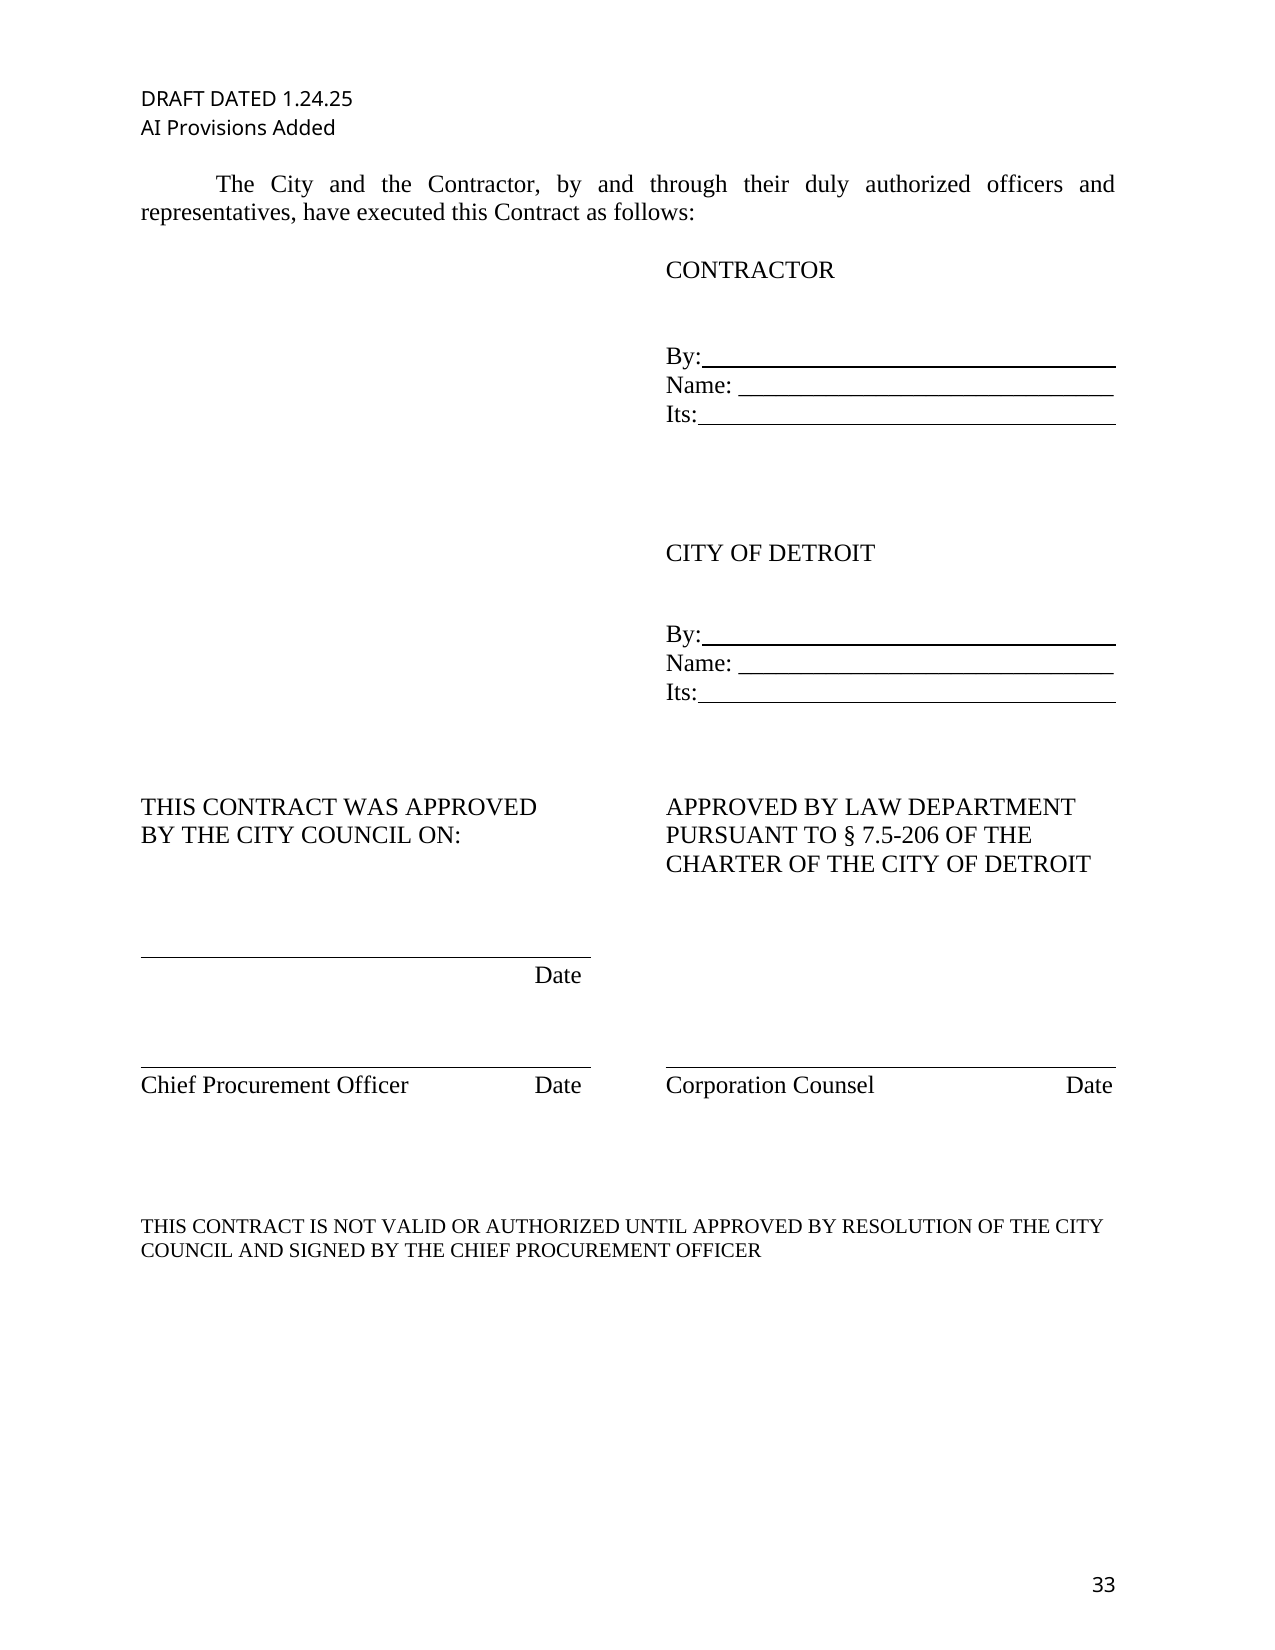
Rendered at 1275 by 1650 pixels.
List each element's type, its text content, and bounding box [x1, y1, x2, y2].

text CONTRACTOR [141, 255, 1116, 284]
text By: [141, 619, 1116, 648]
text THIS CONTRACT IS NOT VALID OR AUTHORIZED UNTIL APPROVED BY RESOLUTION OF THE CITY COUNCIL AND SIGNED BY THE CHIEF PROCUREMENT OFFICER [141, 1214, 1116, 1262]
text Name: ______________________________ [141, 370, 1116, 399]
text Name: ______________________________ [141, 648, 1116, 677]
text Chief Procurement Officer Date Corporation Counsel Date [141, 1070, 1116, 1099]
text Its: [141, 399, 1116, 427]
text Its: [141, 677, 1116, 706]
text BY THE CITY COUNCIL ON: PURSUANT TO § 7.5-206 OF THE CHARTER OF THE CITY OF DETROIT [141, 821, 1116, 936]
text City of Detroit [141, 538, 1116, 567]
text THIS CONTRACT WAS APPROVED APPROVED BY LAW DEPARTMENT [141, 792, 1116, 821]
text Date [291, 960, 1116, 988]
text By: [141, 341, 1116, 370]
text The City and the Contractor, by and through their duly authorized officers and representatives, have executed this Contract as follows: [141, 169, 1116, 226]
